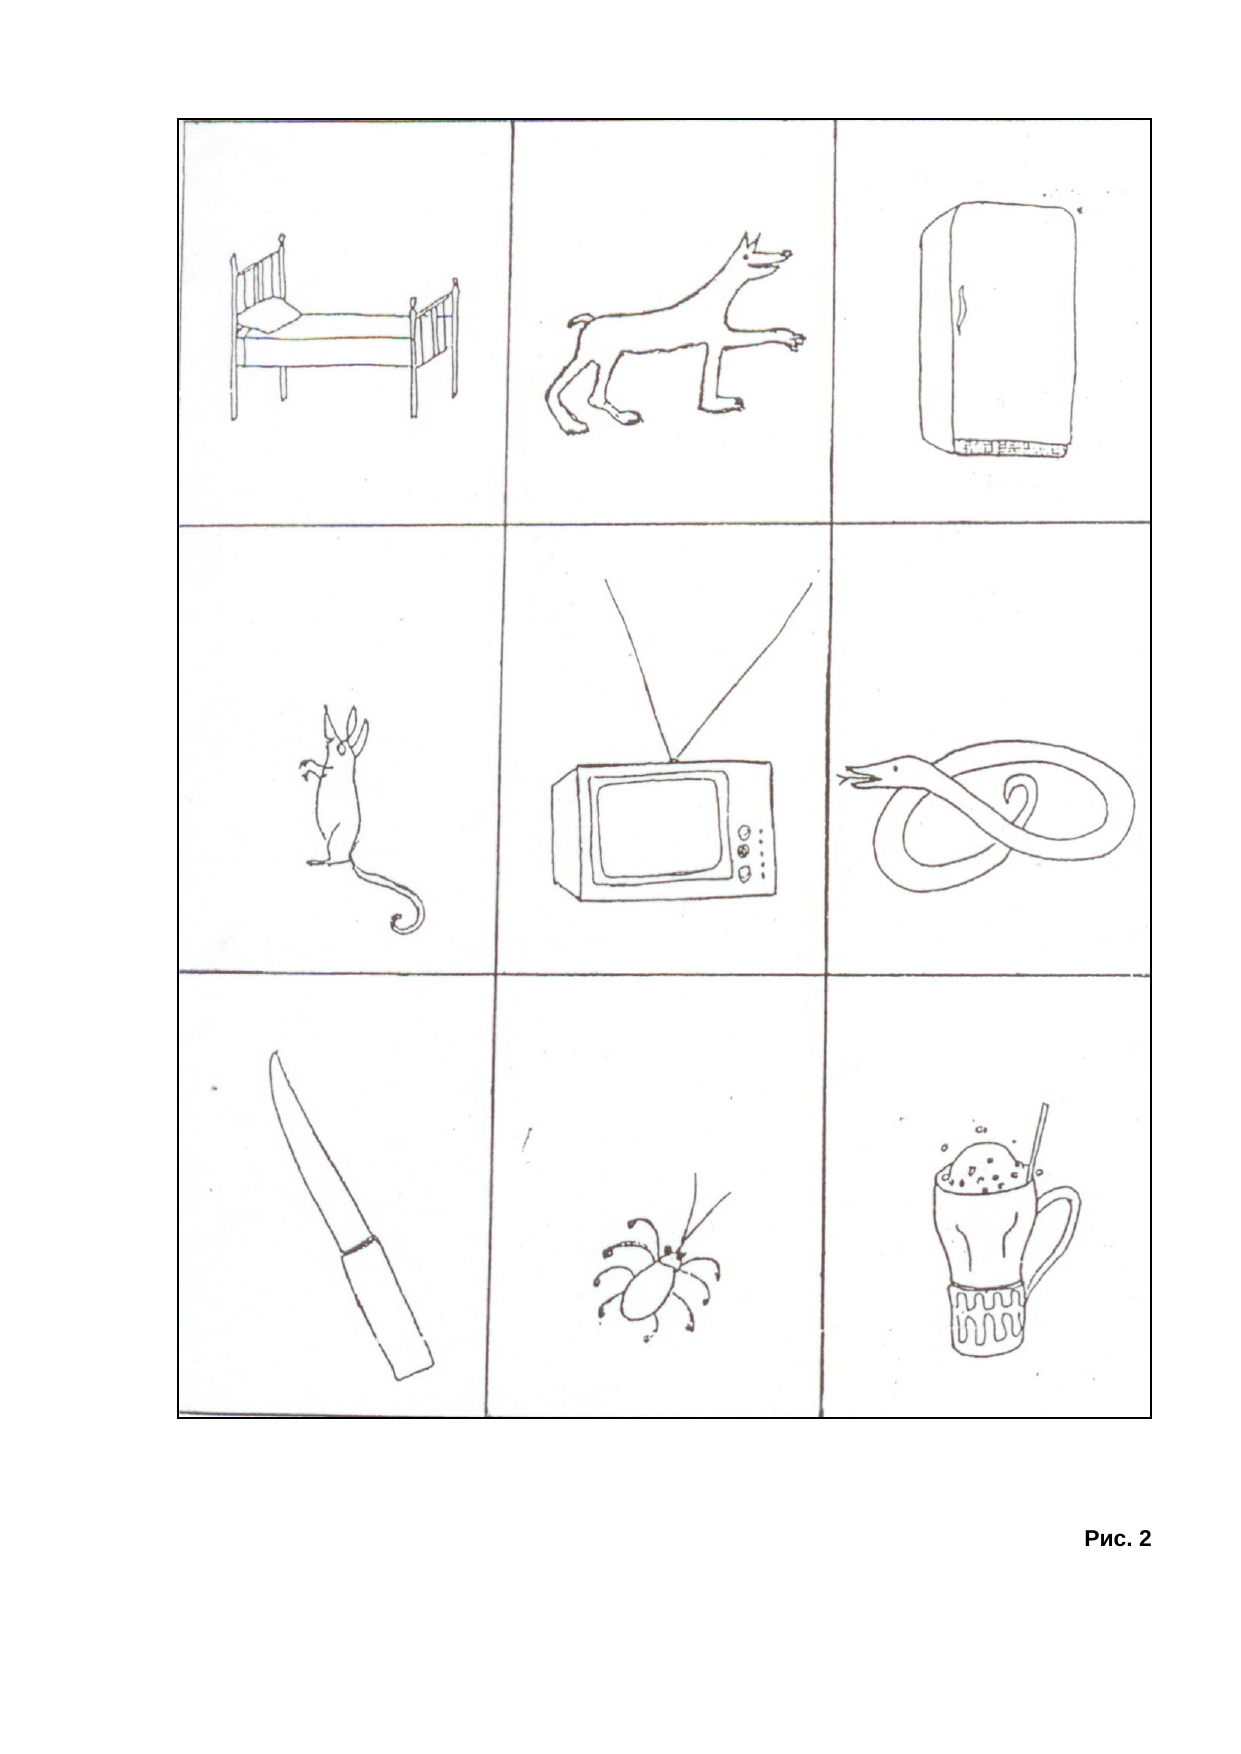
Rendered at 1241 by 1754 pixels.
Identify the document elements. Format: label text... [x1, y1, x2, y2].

text Рис. 2 [177, 1525, 1152, 1551]
picture [179, 120, 1150, 1417]
